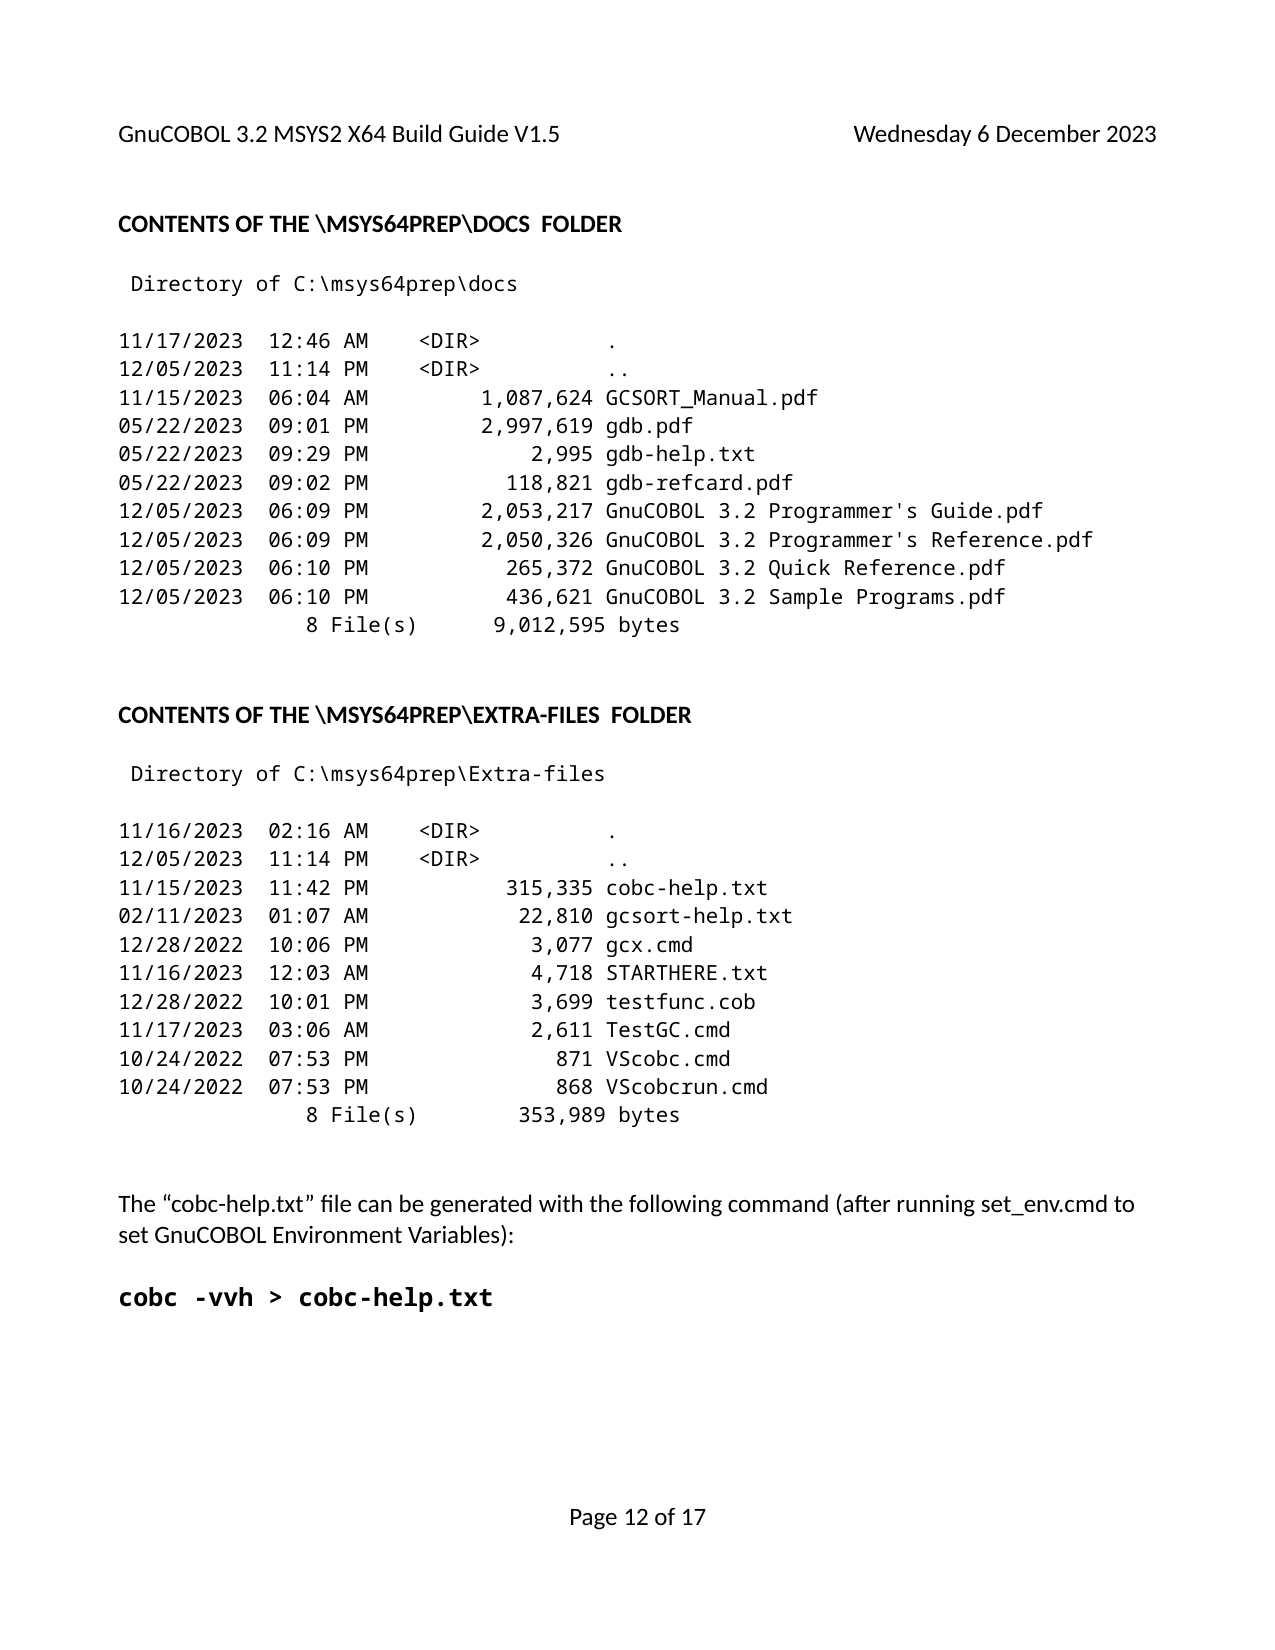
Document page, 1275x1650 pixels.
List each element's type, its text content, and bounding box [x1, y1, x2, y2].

text cobc -vvh > cobc-help.txt [118, 1280, 1157, 1314]
text 10/24/2022 07:53 PM 871 VScobc.cmd [118, 1044, 1157, 1072]
text The “cobc-help.txt” file can be generated with the following command (after running set_env.cmd to set GnuCOBOL Environment Variables): [118, 1188, 1157, 1249]
text 12/05/2023 06:09 PM 2,050,326 GnuCOBOL 3.2 Programmer's Reference.pdf [118, 525, 1157, 553]
text 11/17/2023 03:06 AM 2,611 TestGC.cmd [118, 1015, 1157, 1044]
text 11/15/2023 11:42 PM 315,335 cobc-help.txt [118, 873, 1157, 901]
text 05/22/2023 09:29 PM 2,995 gdb-help.txt [118, 439, 1157, 468]
text 8 File(s) 353,989 bytes [118, 1101, 1157, 1129]
text CONTENTS OF THE \MSYS64PREP\DOCS FOLDER [118, 208, 1157, 238]
text 05/22/2023 09:02 PM 118,821 gdb-refcard.pdf [118, 468, 1157, 496]
text Directory of C:\msys64prep\docs [118, 269, 1157, 297]
text 12/28/2022 10:06 PM 3,077 gcx.cmd [118, 930, 1157, 958]
text 11/15/2023 06:04 AM 1,087,624 GCSORT_Manual.pdf [118, 383, 1157, 411]
text 12/05/2023 06:10 PM 265,372 GnuCOBOL 3.2 Quick Reference.pdf [118, 553, 1157, 582]
text 02/11/2023 01:07 AM 22,810 gcsort-help.txt [118, 901, 1157, 930]
text 11/16/2023 12:03 AM 4,718 STARTHERE.txt [118, 958, 1157, 987]
text 12/05/2023 11:14 PM <DIR> .. [118, 354, 1157, 383]
text CONTENTS OF THE \MSYS64PREP\EXTRA-FILES FOLDER [118, 700, 1157, 730]
text 10/24/2022 07:53 PM 868 VScobcrun.cmd [118, 1072, 1157, 1101]
text 8 File(s) 9,012,595 bytes [118, 610, 1157, 639]
text 11/17/2023 12:46 AM <DIR> . [118, 326, 1157, 354]
text 05/22/2023 09:01 PM 2,997,619 gdb.pdf [118, 411, 1157, 439]
text 12/05/2023 11:14 PM <DIR> .. [118, 844, 1157, 873]
text 12/05/2023 06:09 PM 2,053,217 GnuCOBOL 3.2 Programmer's Guide.pdf [118, 496, 1157, 525]
text 12/05/2023 06:10 PM 436,621 GnuCOBOL 3.2 Sample Programs.pdf [118, 582, 1157, 610]
text 11/16/2023 02:16 AM <DIR> . [118, 816, 1157, 844]
text Directory of C:\msys64prep\Extra-files [118, 759, 1157, 787]
text 12/28/2022 10:01 PM 3,699 testfunc.cob [118, 987, 1157, 1015]
